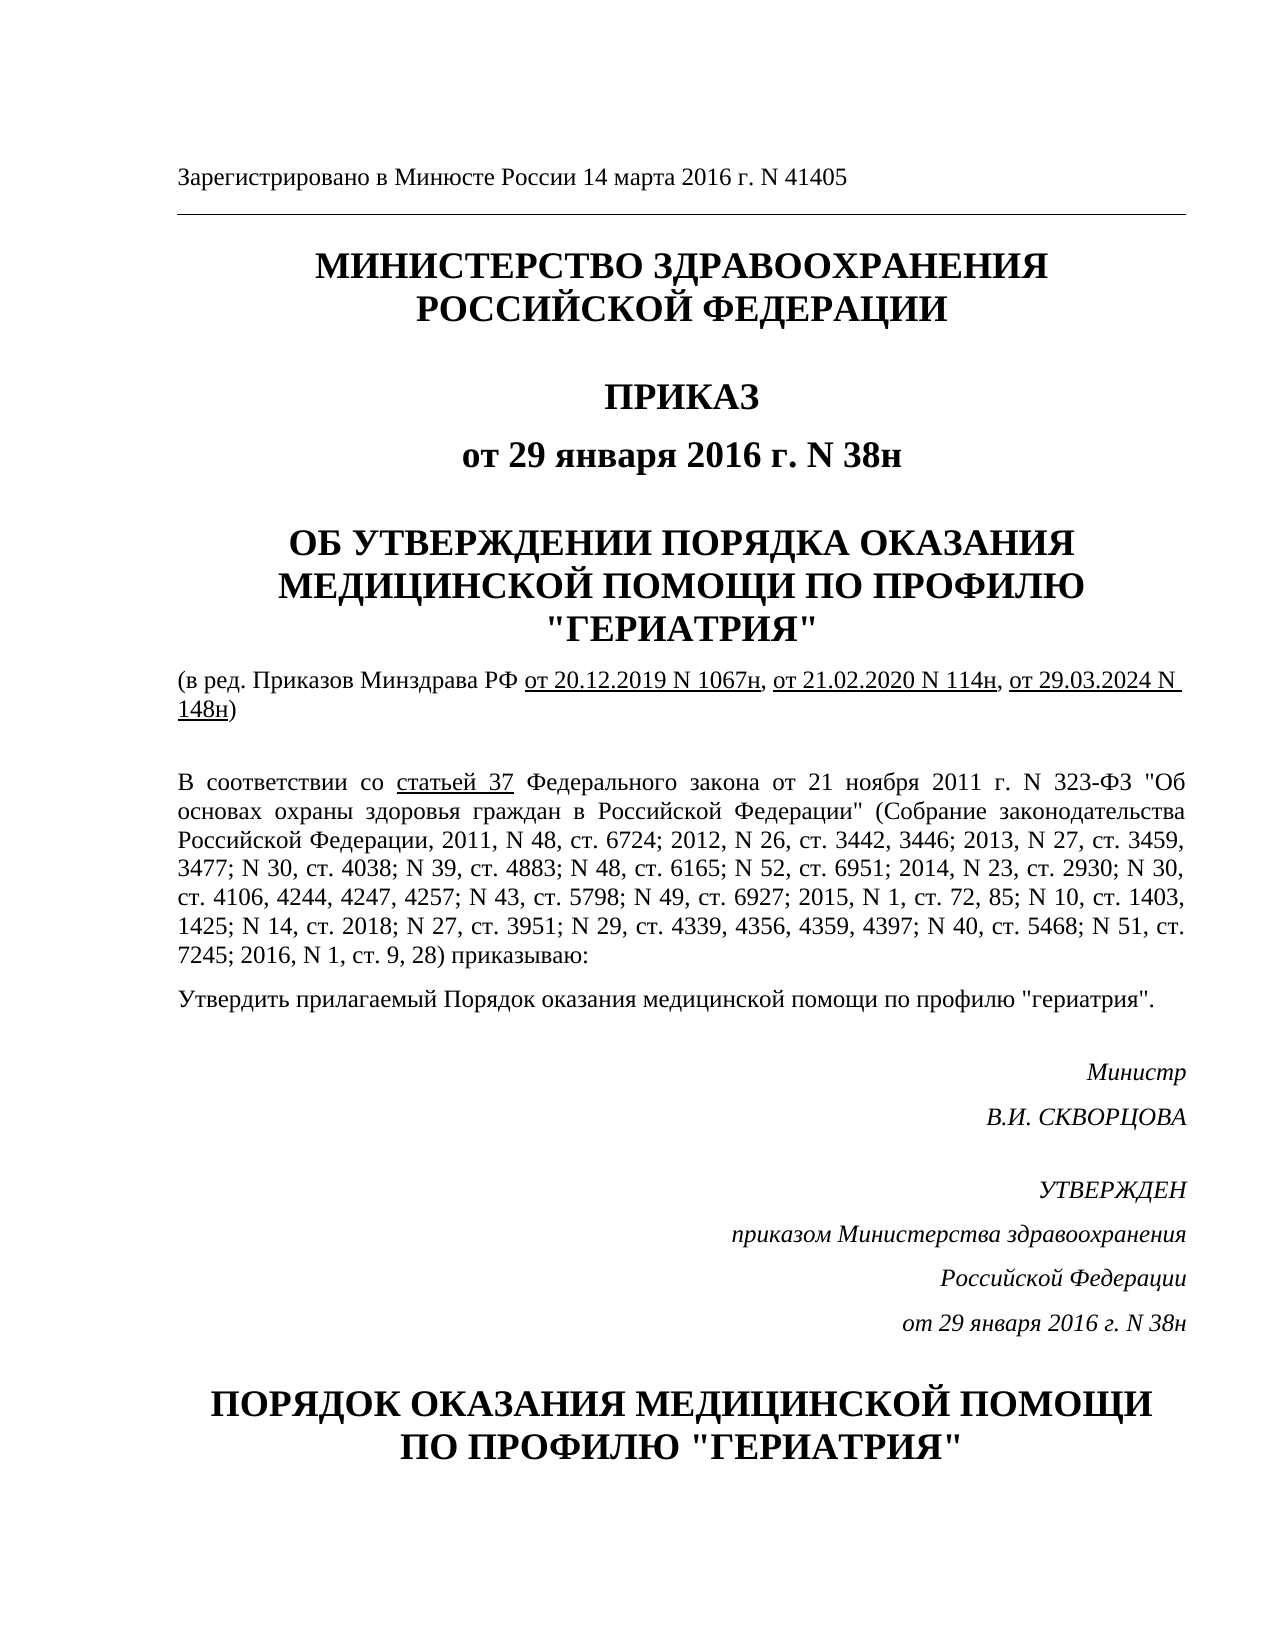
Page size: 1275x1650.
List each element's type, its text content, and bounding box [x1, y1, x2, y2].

text Министр [177, 1057, 1186, 1086]
text от 29 января 2016 г. N 38н [177, 433, 1186, 476]
text ПРИКАЗ [177, 374, 1186, 417]
text от 29 января 2016 г. N 38н [177, 1308, 1186, 1337]
text Российской Федерации [177, 1263, 1186, 1292]
text ПОРЯДОК ОКАЗАНИЯ МЕДИЦИНСКОЙ ПОМОЩИ ПО ПРОФИЛЮ "ГЕРИАТРИЯ" [177, 1381, 1186, 1467]
text УТВЕРЖДЕН [177, 1175, 1186, 1203]
text В соответствии со статьей 37 Федерального закона от 21 ноября 2011 г. N 323-ФЗ "Об основах охраны здоровья граждан в Российской Федерации" (Собрание законодательства Российской Федерации, 2011, N 48, ст. 6724; 2012, N 26, ст. 3442, 3446; 2013, N 27, ст. 3459, 3477; N 30, ст. 4038; N 39, ст. 4883; N 48, ст. 6165; N 52, ст. 6951; 2014, N 23, ст. 2930; N 30, ст. 4106, 4244, 4247, 4257; N 43, ст. 5798; N 49, ст. 6927; 2015, N 1, ст. 72, 85; N 10, ст. 1403, 1425; N 14, ст. 2018; N 27, ст. 3951; N 29, ст. 4339, 4356, 4359, 4397; N 40, ст. 5468; N 51, ст. 7245; 2016, N 1, ст. 9, 28) приказываю: [177, 767, 1186, 968]
text Утвердить прилагаемый Порядок оказания медицинской помощи по профилю "гериатрия". [177, 984, 1186, 1013]
text ОБ УТВЕРЖДЕНИИ ПОРЯДКА ОКАЗАНИЯ МЕДИЦИНСКОЙ ПОМОЩИ ПО ПРОФИЛЮ "ГЕРИАТРИЯ" [177, 520, 1186, 650]
text приказом Министерства здравоохранения [177, 1219, 1186, 1248]
text МИНИСТЕРСТВО ЗДРАВООХРАНЕНИЯ РОССИЙСКОЙ ФЕДЕРАЦИИ [177, 243, 1186, 330]
text В.И. СКВОРЦОВА [177, 1102, 1186, 1130]
text (в ред. Приказов Минздрава РФ от 20.12.2019 N 1067н, от 21.02.2020 N 114н, от 29.03.2024 N 148н) [177, 665, 1186, 723]
text Зарегистрировано в Минюсте России 14 марта 2016 г. N 41405 [177, 162, 1186, 191]
